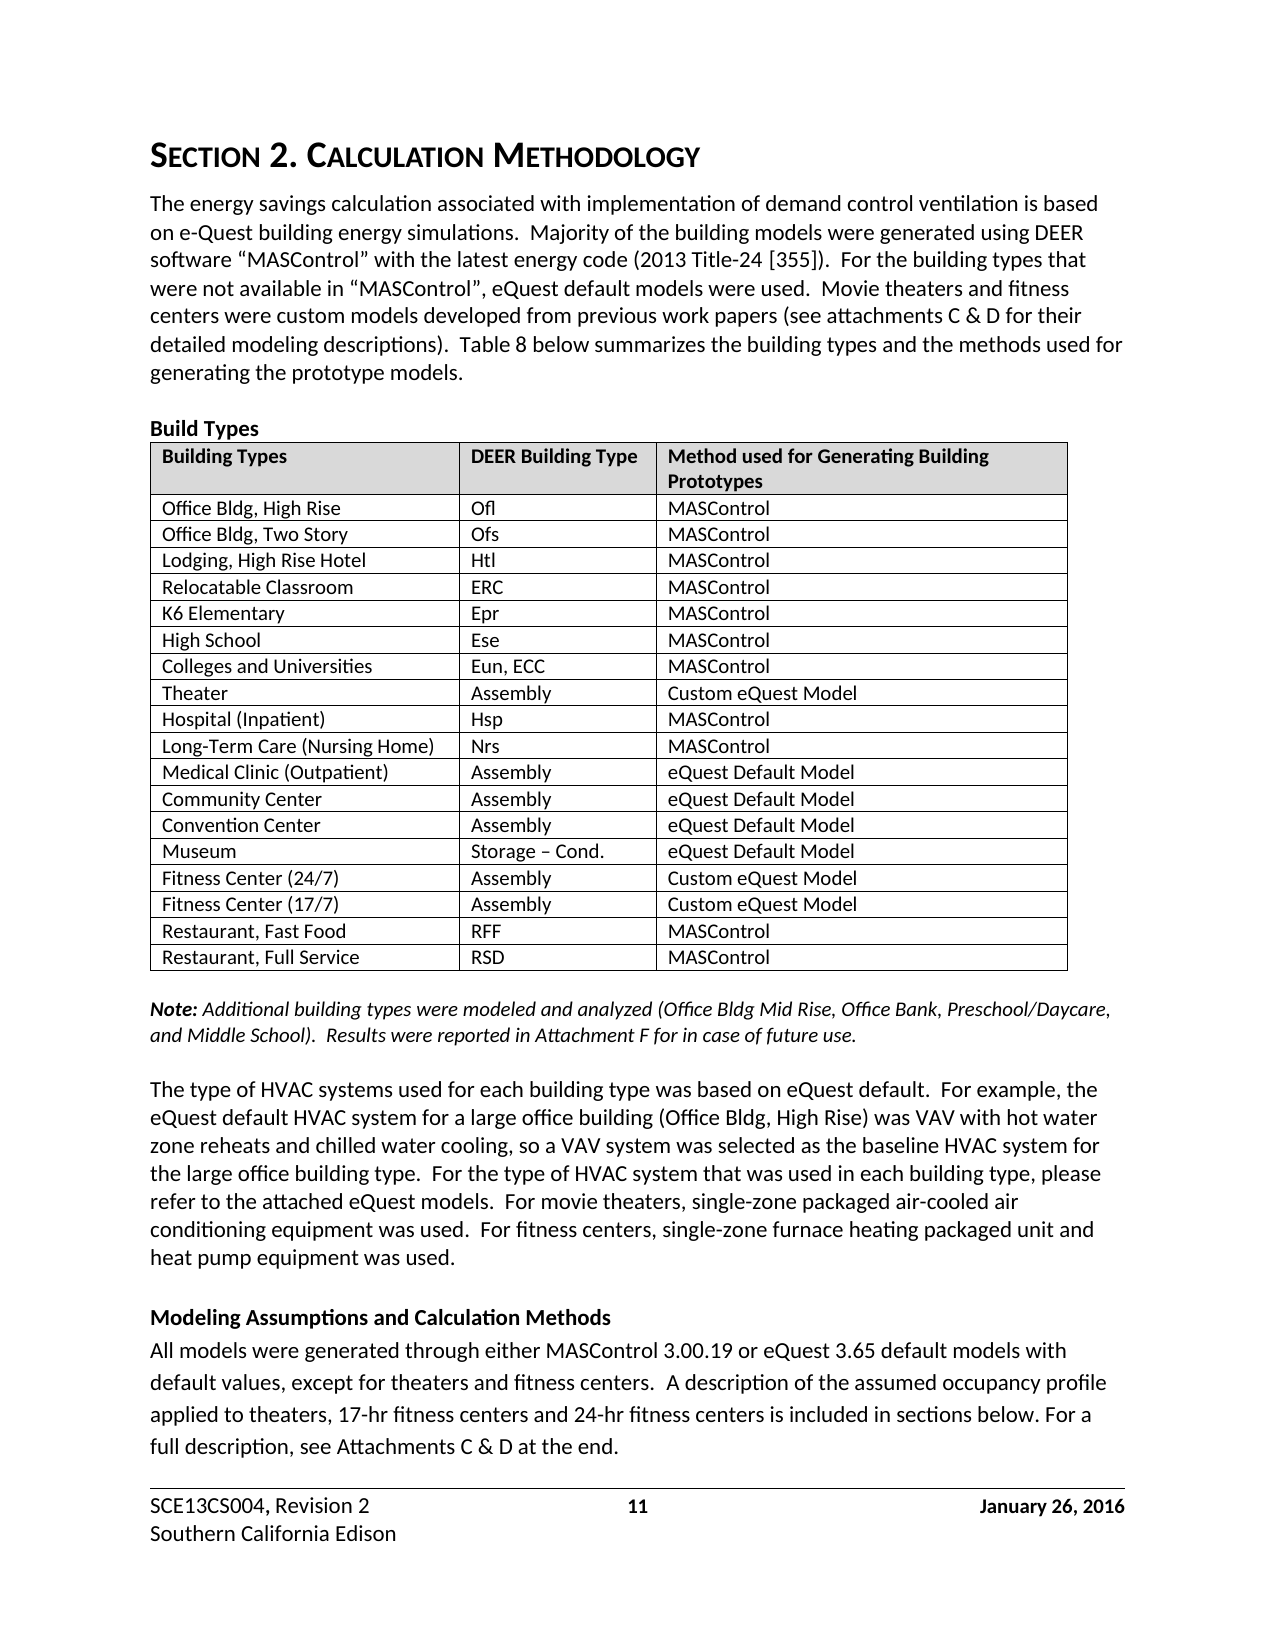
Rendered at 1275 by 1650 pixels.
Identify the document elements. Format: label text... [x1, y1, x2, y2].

table_cell RFF [460, 918, 656, 943]
table_cell Medical Clinic (Outpatient) [151, 759, 459, 785]
table_cell Community Center [151, 786, 459, 811]
table_cell MASControl [657, 601, 1067, 626]
table_cell Custom eQuest Model [657, 892, 1067, 917]
table_header Building Types [151, 443, 459, 494]
table_cell eQuest Default Model [657, 839, 1067, 864]
table_cell Custom eQuest Model [657, 680, 1067, 705]
table_cell MASControl [657, 627, 1067, 652]
table_cell Long-Term Care (Nursing Home) [151, 733, 459, 758]
table_cell Lodging, High Rise Hotel [151, 548, 459, 573]
table_cell Assembly [460, 680, 656, 705]
table_cell Convention Center [151, 812, 459, 838]
table_cell Ofs [460, 521, 656, 547]
table_cell eQuest Default Model [657, 812, 1067, 838]
table_cell MASControl [657, 733, 1067, 758]
table_cell eQuest Default Model [657, 786, 1067, 811]
table_cell Htl [460, 548, 656, 573]
table_cell High School [151, 627, 459, 652]
table_cell Colleges and Universities [151, 654, 459, 679]
table_header DEER Building Type [460, 443, 656, 494]
text All models were generated through either MASControl 3.00.19 or eQuest 3.65 default models with default values, except for theaters and fitness centers. A description of the assumed occupancy profile applied to theaters, 17-hr fitness centers and 24-hr fitness centers is included in sections below. For a full description, see Attachments C & D at the end. [150, 1336, 1125, 1460]
table_cell K6 Elementary [151, 601, 459, 626]
subtitle Section 2. Calculation Methodology [150, 131, 1125, 177]
table_cell Office Bldg, Two Story [151, 521, 459, 547]
table_cell MASControl [657, 945, 1067, 970]
table_cell Restaurant, Fast Food [151, 918, 459, 943]
table_cell Custom eQuest Model [657, 865, 1067, 891]
table_cell Ese [460, 627, 656, 652]
text Modeling Assumptions and Calculation Methods [150, 1303, 1125, 1332]
table_cell RSD [460, 945, 656, 970]
table_cell Assembly [460, 786, 656, 811]
table_cell Ofl [460, 495, 656, 520]
table_cell MASControl [657, 574, 1067, 599]
text The type of HVAC systems used for each building type was based on eQuest default. For example, the eQuest default HVAC system for a large office building (Office Bldg, High Rise) was VAV with hot water zone reheats and chilled water cooling, so a VAV system was selected as the baseline HVAC system for the large office building type. For the type of HVAC system that was used in each building type, please refer to the attached eQuest models. For movie theaters, single-zone packaged air-cooled air conditioning equipment was used. For fitness centers, single-zone furnace heating packaged unit and heat pump equipment was used. [150, 1075, 1125, 1271]
table_cell Hsp [460, 706, 656, 732]
table_cell Assembly [460, 812, 656, 838]
text Build Types [150, 414, 1125, 442]
table_cell Restaurant, Full Service [151, 945, 459, 970]
table_cell Fitness Center (17/7) [151, 892, 459, 917]
table_header Method used for Generating Building Prototypes [657, 443, 1067, 494]
table_cell Storage – Cond. [460, 839, 656, 864]
table_cell MASControl [657, 548, 1067, 573]
table_cell Assembly [460, 865, 656, 891]
text Note: Additional building types were modeled and analyzed (Office Bldg Mid Rise, Office Bank, Preschool/Daycare, and Middle School). Results were reported in Attachment F for in case of future use. [150, 996, 1125, 1047]
table_cell eQuest Default Model [657, 759, 1067, 785]
table_cell Theater [151, 680, 459, 705]
table_cell Assembly [460, 892, 656, 917]
table_cell Fitness Center (24/7) [151, 865, 459, 891]
table_cell Nrs [460, 733, 656, 758]
table_cell Epr [460, 601, 656, 626]
table_cell MASControl [657, 521, 1067, 547]
table_cell Assembly [460, 759, 656, 785]
table_cell Office Bldg, High Rise [151, 495, 459, 520]
table_cell Museum [151, 839, 459, 864]
table_cell MASControl [657, 918, 1067, 943]
table_cell MASControl [657, 495, 1067, 520]
table_cell Relocatable Classroom [151, 574, 459, 599]
table_cell MASControl [657, 654, 1067, 679]
table_cell ERC [460, 574, 656, 599]
table_cell Hospital (Inpatient) [151, 706, 459, 732]
text The energy savings calculation associated with implementation of demand control ventilation is based on e-Quest building energy simulations. Majority of the building models were generated using DEER software “MASControl” with the latest energy code (2013 Title-24 [355]). For the building types that were not available in “MASControl”, eQuest default models were used. Movie theaters and fitness centers were custom models developed from previous work papers (see attachments C & D for their detailed modeling descriptions). Table 8 below summarizes the building types and the methods used for generating the prototype models. [150, 189, 1125, 386]
table_cell MASControl [657, 706, 1067, 732]
table_cell Eun, ECC [460, 654, 656, 679]
